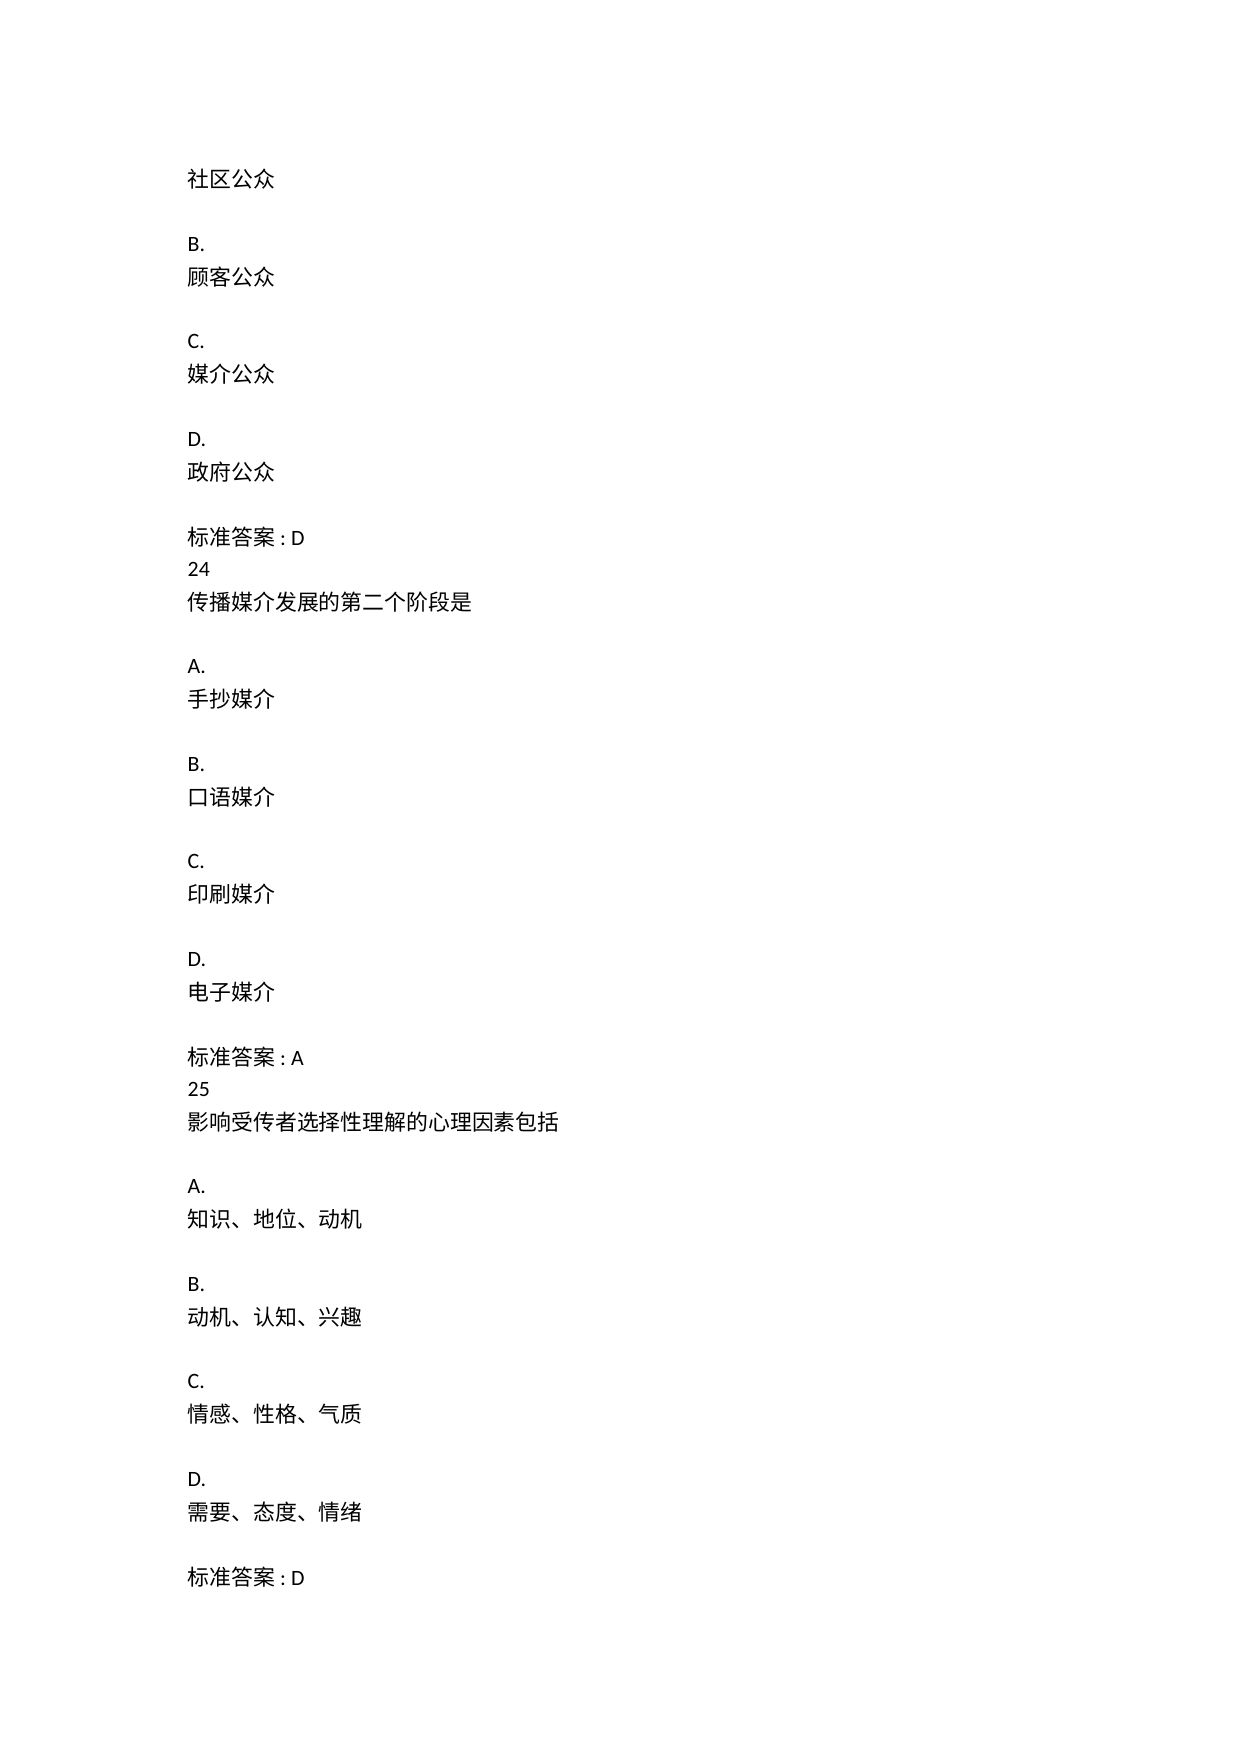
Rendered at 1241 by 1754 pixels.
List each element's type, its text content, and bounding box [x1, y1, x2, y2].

text 25 [187, 1072, 1053, 1104]
text 手抄媒介 [187, 682, 1053, 714]
text 标准答案 : A [187, 1039, 1053, 1072]
text 24 [187, 552, 1053, 584]
text 知识、地位、动机 [187, 1202, 1053, 1234]
text C. [187, 324, 1053, 357]
text A. [187, 649, 1053, 682]
text B. [187, 747, 1053, 779]
text A. [187, 1169, 1053, 1202]
text D. [187, 942, 1053, 974]
text B. [187, 1267, 1053, 1299]
text D. [187, 1462, 1053, 1494]
text C. [187, 1364, 1053, 1397]
text 情感、性格、气质 [187, 1397, 1053, 1429]
text B. [187, 227, 1053, 259]
text 口语媒介 [187, 779, 1053, 812]
text 标准答案 : D [187, 519, 1053, 552]
text 印刷媒介 [187, 877, 1053, 909]
text 标准答案 : D [187, 1559, 1053, 1592]
text 媒介公众 [187, 357, 1053, 389]
text D. [187, 422, 1053, 454]
text 电子媒介 [187, 974, 1053, 1007]
text 影响受传者选择性理解的心理因素包括 [187, 1104, 1053, 1137]
text 需要、态度、情绪 [187, 1494, 1053, 1527]
text 动机、认知、兴趣 [187, 1299, 1053, 1332]
text 传播媒介发展的第二个阶段是 [187, 584, 1053, 617]
text 社区公众 [187, 162, 1053, 194]
text 顾客公众 [187, 259, 1053, 292]
text 政府公众 [187, 454, 1053, 487]
text C. [187, 844, 1053, 877]
